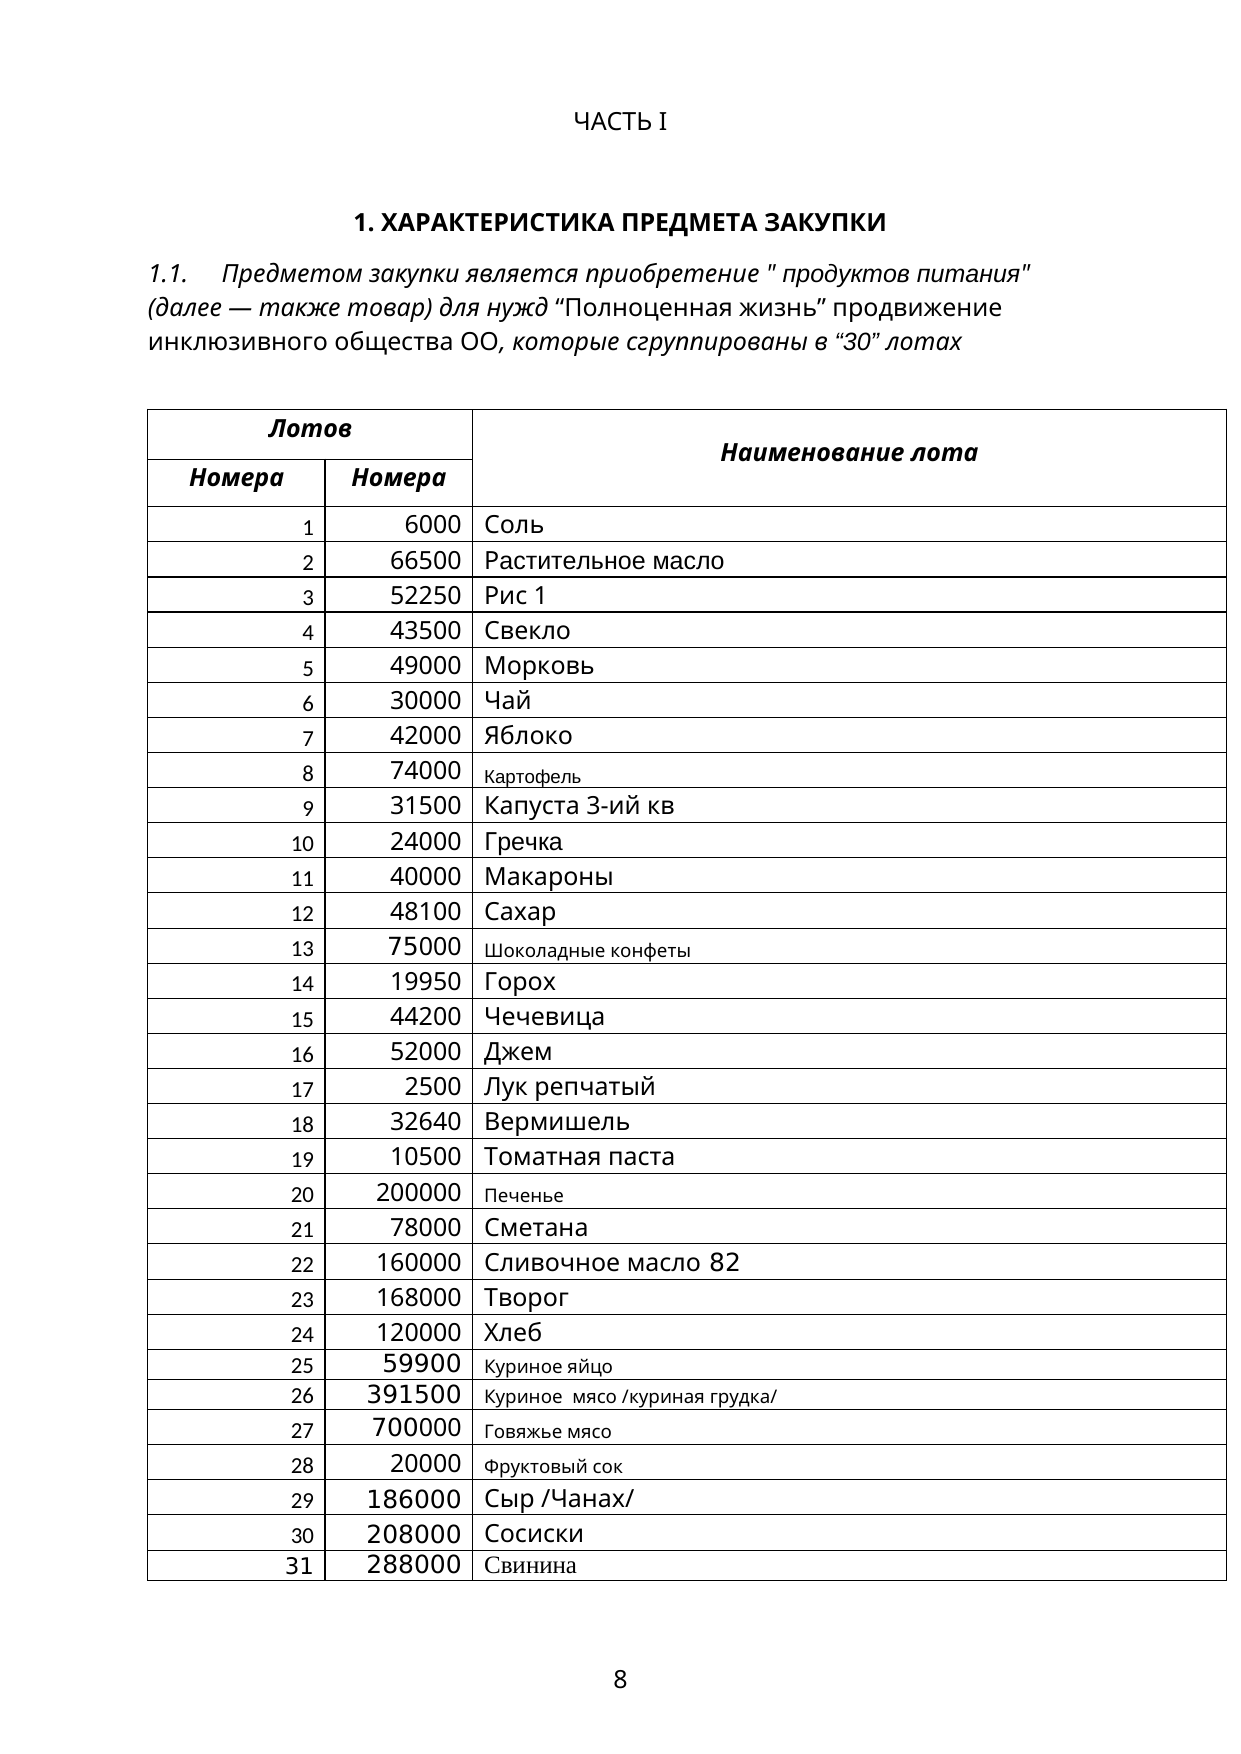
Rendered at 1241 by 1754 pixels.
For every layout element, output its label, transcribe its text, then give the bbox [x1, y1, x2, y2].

table_cell 43500 [326, 613, 472, 647]
table_cell 13 [148, 929, 324, 962]
table_cell Вермишель [473, 1104, 1226, 1138]
table_cell Номера [148, 460, 324, 506]
table_cell 23 [148, 1280, 324, 1313]
table_cell 8 [148, 753, 324, 787]
table_cell 22 [148, 1244, 324, 1278]
table_cell Творог [473, 1280, 1226, 1313]
table_cell Номера [326, 460, 472, 506]
table_cell 49000 [326, 648, 472, 682]
table_cell 6 [148, 683, 324, 717]
table_cell Чечевица [473, 999, 1226, 1033]
table_cell 20 [148, 1174, 324, 1208]
table_cell 59900 [326, 1350, 472, 1379]
table_cell 700000 [326, 1410, 472, 1444]
text 1. ХАРАКТЕРИСТИКА ПРЕДМЕТА ЗАКУПКИ [148, 205, 1092, 239]
table_cell 208000 [326, 1515, 472, 1549]
table_cell 288000 [326, 1551, 472, 1580]
table_cell 29 [148, 1480, 324, 1514]
table_cell Яблоко [473, 718, 1226, 752]
text 1.1. Предметом закупки является приобретение " продуктов питания" (далее — также товар) для нужд “Полноценная жизнь” продвижение инклюзивного общества ОО, которые сгруппированы в “30” лотах [148, 256, 1092, 358]
table_cell 6000 [326, 507, 472, 541]
table_cell 2 [148, 542, 324, 576]
table_cell 31500 [326, 788, 472, 822]
table_cell Сыр /Чанах/ [473, 1480, 1226, 1514]
table_cell 19 [148, 1139, 324, 1173]
table_cell 7 [148, 718, 324, 752]
table_cell Гречка [473, 823, 1226, 857]
table_cell 168000 [326, 1280, 472, 1313]
table_cell 12 [148, 893, 324, 927]
table_cell 27 [148, 1410, 324, 1444]
table_cell 16 [148, 1034, 324, 1068]
table_cell 19950 [326, 964, 472, 998]
table_cell 32640 [326, 1104, 472, 1138]
table_cell Картофель [473, 753, 1226, 787]
table_cell 15 [148, 999, 324, 1033]
table_cell Джем [473, 1034, 1226, 1068]
table_cell 10 [148, 823, 324, 857]
table_cell 78000 [326, 1209, 472, 1243]
table_cell Чай [473, 683, 1226, 717]
table_cell Лук репчатый [473, 1069, 1226, 1103]
table_cell 75000 [326, 929, 472, 962]
table_header Лотов [148, 410, 472, 458]
table_cell 40000 [326, 858, 472, 892]
table_cell 52250 [326, 578, 472, 611]
table_cell Сметана [473, 1209, 1226, 1243]
table_cell 3 [148, 578, 324, 611]
table_cell Макароны [473, 858, 1226, 892]
table_cell Соль [473, 507, 1226, 541]
table_cell 52000 [326, 1034, 472, 1068]
table_cell 31 [148, 1551, 324, 1580]
table_cell 24 [148, 1315, 324, 1349]
table_cell 186000 [326, 1480, 472, 1514]
table_cell 21 [148, 1209, 324, 1243]
table_cell 42000 [326, 718, 472, 752]
table_cell 18 [148, 1104, 324, 1138]
table_cell Куриное мясо /куриная грудка/ [473, 1380, 1226, 1409]
table_cell Шоколадные конфеты [473, 929, 1226, 962]
table_cell Горох [473, 964, 1226, 998]
table_cell 20000 [326, 1445, 472, 1479]
table_cell 74000 [326, 753, 472, 787]
table_cell Свекло [473, 613, 1226, 647]
table_cell Хлеб [473, 1315, 1226, 1349]
table_cell Куриное яйцо [473, 1350, 1226, 1379]
table_cell 26 [148, 1380, 324, 1409]
table_cell 25 [148, 1350, 324, 1379]
table_cell 9 [148, 788, 324, 822]
table_cell 120000 [326, 1315, 472, 1349]
table_cell Говяжье мясо [473, 1410, 1226, 1444]
table_cell 391500 [326, 1380, 472, 1409]
table_header Наименование лота [473, 410, 1226, 506]
table_cell 11 [148, 858, 324, 892]
table_cell Капуста 3-ий кв [473, 788, 1226, 822]
table_cell 30000 [326, 683, 472, 717]
table_cell Морковь [473, 648, 1226, 682]
table_cell 66500 [326, 542, 472, 576]
table_cell Растительное масло [473, 542, 1226, 576]
table_cell 2500 [326, 1069, 472, 1103]
table_cell Сахар [473, 893, 1226, 927]
table_cell Рис 1 [473, 578, 1226, 611]
table_cell 160000 [326, 1244, 472, 1278]
table_cell Сливочное масло 82 [473, 1244, 1226, 1278]
table_cell 200000 [326, 1174, 472, 1208]
table_cell 10500 [326, 1139, 472, 1173]
text ЧАСТЬ I [148, 103, 1092, 137]
table_cell 4 [148, 613, 324, 647]
table_cell 30 [148, 1515, 324, 1549]
table_cell Фруктовый сок [473, 1445, 1226, 1479]
table_cell 28 [148, 1445, 324, 1479]
table_cell 5 [148, 648, 324, 682]
table_cell Томатная паста [473, 1139, 1226, 1173]
table_cell 17 [148, 1069, 324, 1103]
table_cell 24000 [326, 823, 472, 857]
table_cell 1 [148, 507, 324, 541]
table_cell Свинина [473, 1551, 1226, 1580]
table_cell 48100 [326, 893, 472, 927]
table_cell Сосиски [473, 1515, 1226, 1549]
table_cell 14 [148, 964, 324, 998]
table_cell Печенье [473, 1174, 1226, 1208]
table_cell 44200 [326, 999, 472, 1033]
